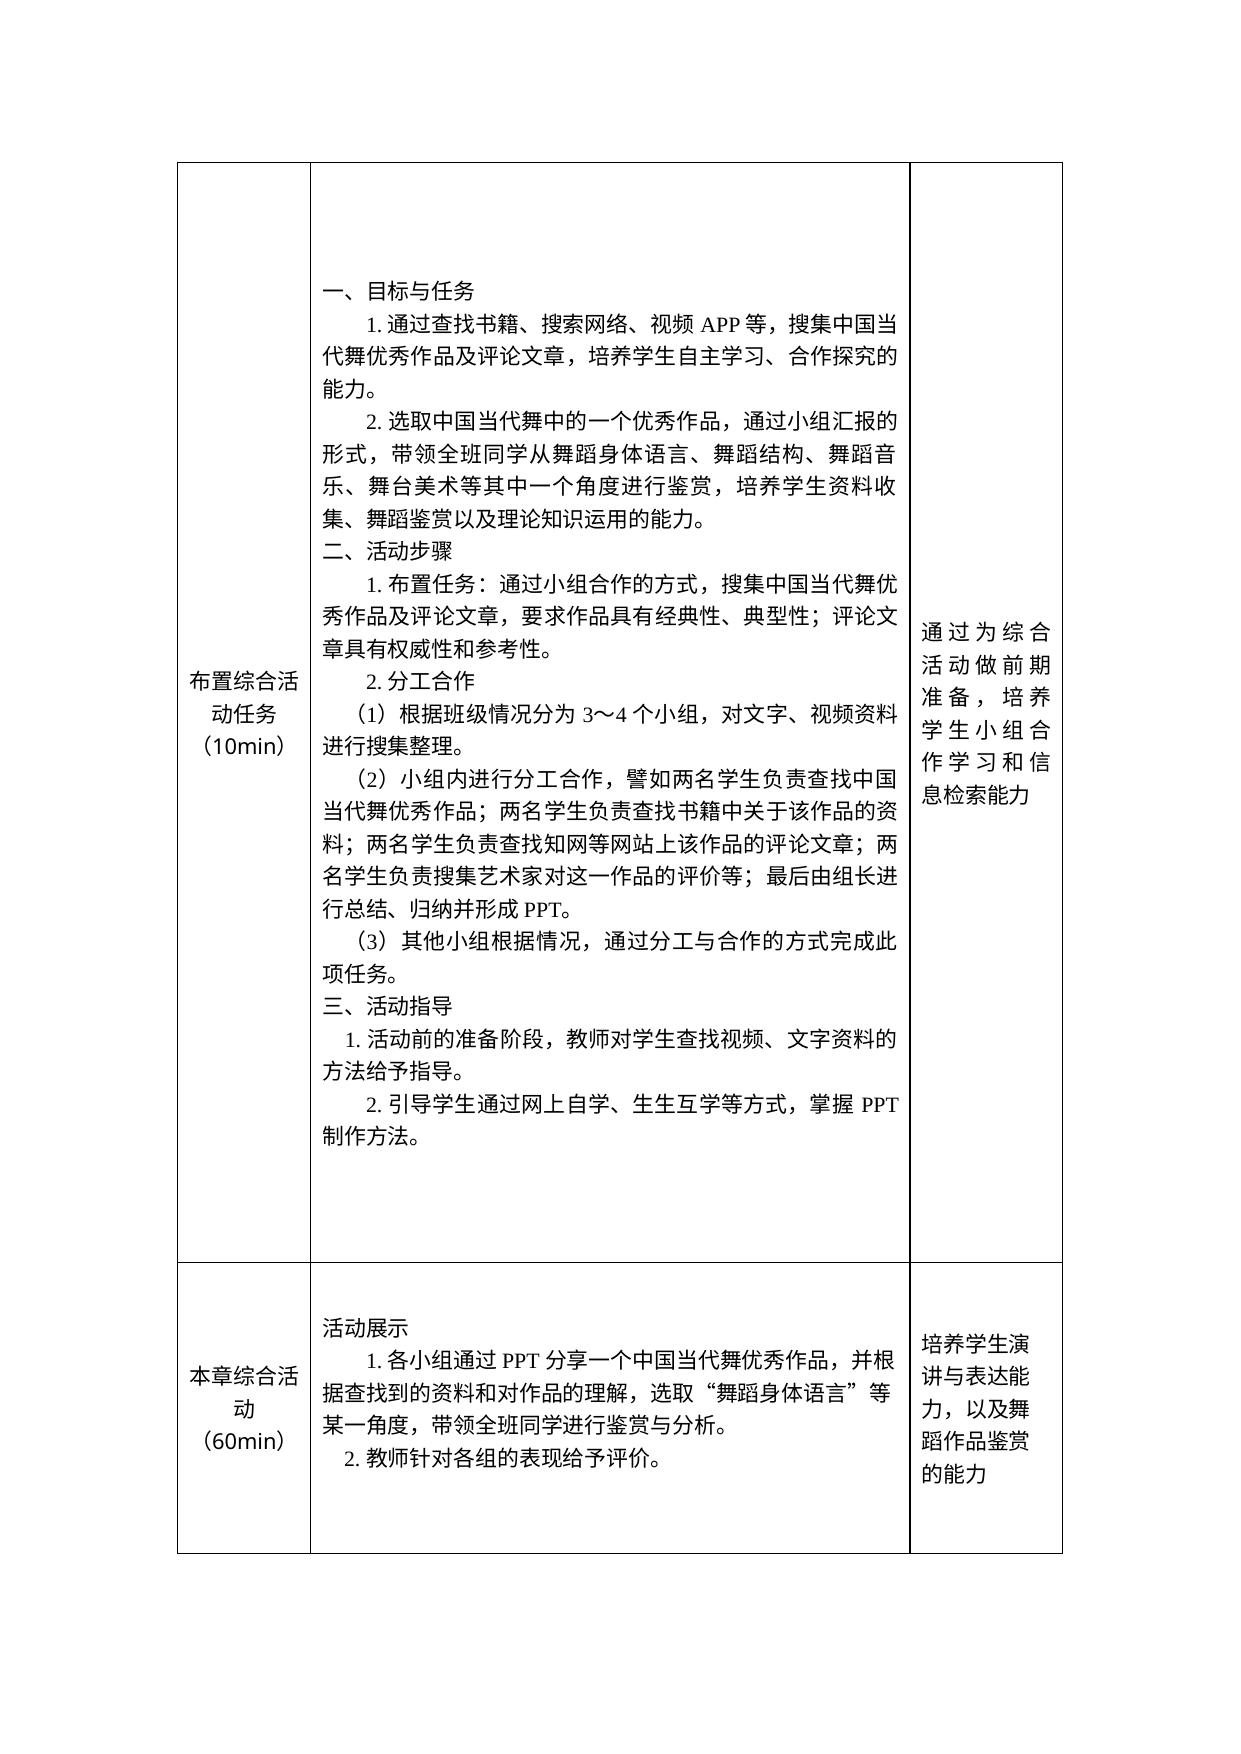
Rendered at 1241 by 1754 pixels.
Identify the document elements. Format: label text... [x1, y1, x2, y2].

table_cell 活动展示 1. 各小组通过 PPT 分享一个中国当代舞优秀作品，并根据查找到的资料和对作品的理解，选取“舞蹈身体语言”等某一角度，带领全班同学进行鉴赏与分析。 2. 教师针对各组的表现给予评价。 [311, 1263, 909, 1552]
table_cell 通过为综合活动做前期准备，培养学生小组合作学习和信息检索能力 [911, 163, 1062, 1262]
table_cell 培养学生演讲与表达能力，以及舞蹈作品鉴赏的能力 [911, 1263, 1062, 1552]
table_cell 布置综合活动任务（10min） [178, 163, 310, 1262]
table_cell 本章综合活动（60min） [178, 1263, 310, 1552]
table_cell 一、目标与任务 1. 通过查找书籍、搜索网络、视频 APP 等，搜集中国当代舞优秀作品及评论文章，培养学生自主学习、合作探究的能力。 2. 选取中国当代舞中的一个优秀作品，通过小组汇报的形式，带领全班同学从舞蹈身体语言、舞蹈结构、舞蹈音乐、舞台美术等其中一个角度进行鉴赏，培养学生资料收集、舞蹈鉴赏以及理论知识运用的能力。 二、活动步骤 1. 布置任务：通过小组合作的方式，搜集中国当代舞优秀作品及评论文章，要求作品具有经典性、典型性；评论文章具有权威性和参考性。 2. 分工合作 （1）根据班级情况分为 3～4 个小组，对文字、视频资料进行搜集整理。 （2）小组内进行分工合作，譬如两名学生负责查找中国当代舞优秀作品；两名学生负责查找书籍中关于该作品的资料；两名学生负责查找知网等网站上该作品的评论文章；两名学生负责搜集艺术家对这一作品的评价等；最后由组长进行总结、归纳并形成 PPT。 （3）其他小组根据情况，通过分工与合作的方式完成此项任务。 三、活动指导 1. 活动前的准备阶段，教师对学生查找视频、文字资料的方法给予指导。 2. 引导学生通过网上自学、生生互学等方式，掌握 PPT 制作方法。 [311, 163, 909, 1262]
